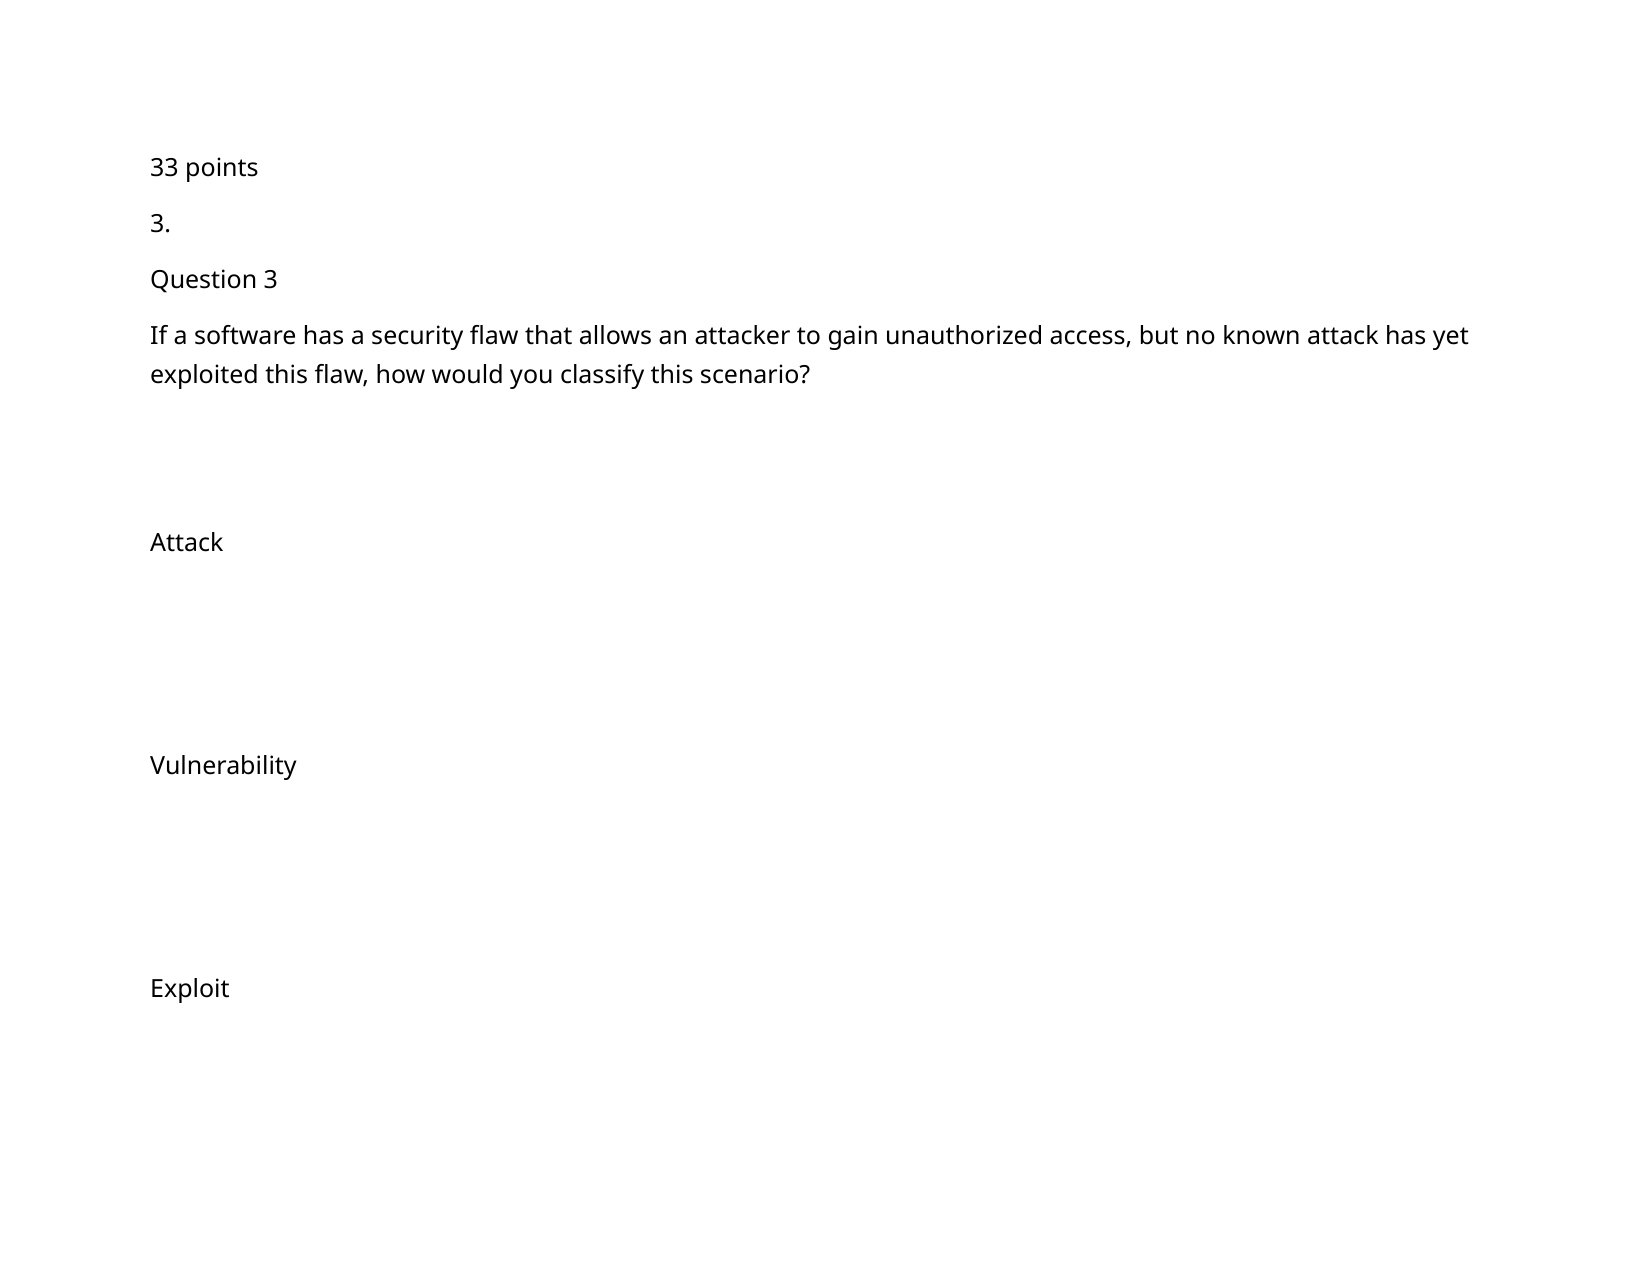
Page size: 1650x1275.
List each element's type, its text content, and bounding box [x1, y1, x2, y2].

text 33 points [150, 150, 1500, 184]
text Exploit [150, 971, 1500, 1005]
text Question 3 [150, 262, 1500, 296]
text Attack [150, 524, 1500, 558]
text If a software has a security flaw that allows an attacker to gain unauthorized access, but no known attack has yet exploited this flaw, how would you classify this scenario? [150, 317, 1500, 391]
text Vulnerability [150, 747, 1500, 782]
text 3. [150, 206, 1500, 240]
